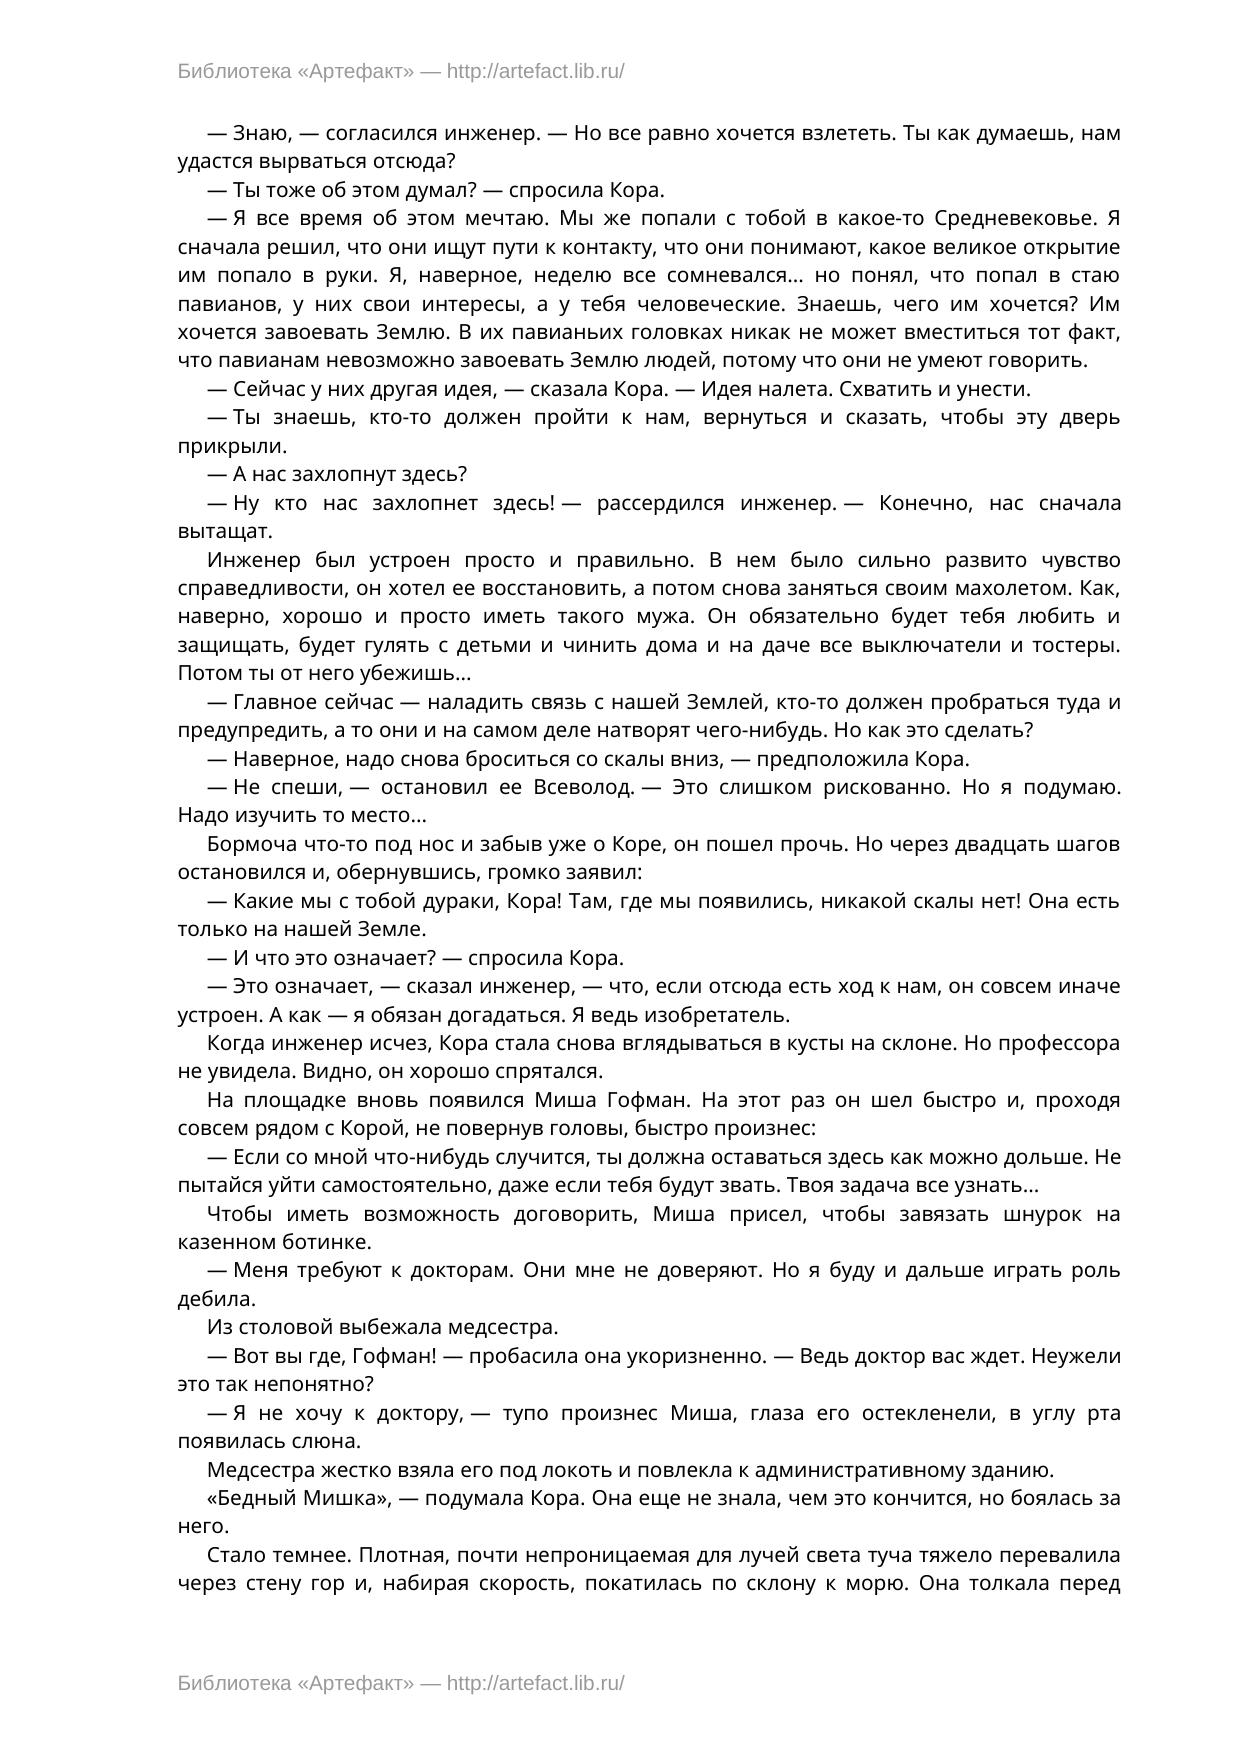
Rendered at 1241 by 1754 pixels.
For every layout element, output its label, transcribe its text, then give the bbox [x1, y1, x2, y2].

text — Сейчас у них другая идея, — сказала Кора. — Идея налета. Схватить и унести. [177, 374, 1122, 402]
text Чтобы иметь возможность договорить, Миша присел, чтобы завязать шнурок на казенном ботинке. [177, 1199, 1122, 1256]
text — Главное сейчас — наладить связь с нашей Землей, кто-то должен пробраться туда и предупредить, а то они и на самом деле натворят чего-нибудь. Но как это сделать? [177, 687, 1122, 744]
text «Бедный Мишка», — подумала Кора. Она еще не знала, чем это кончится, но боялась за него. [177, 1483, 1122, 1540]
text — Вот вы где, Гофман! — пробасила она укоризненно. — Ведь доктор вас ждет. Неужели это так непонятно? [177, 1341, 1122, 1398]
text — Ну кто нас захлопнет здесь! — рассердился инженер. — Конечно, нас сначала вытащат. [177, 488, 1122, 545]
text — Если со мной что-нибудь случится, ты должна оставаться здесь как можно дольше. Не пытайся уйти самостоятельно, даже если тебя будут звать. Твоя задача все узнать... [177, 1142, 1122, 1199]
text — А нас захлопнут здесь? [177, 459, 1122, 488]
text — Я не хочу к доктору, — тупо произнес Миша, глаза его остекленели, в углу рта появилась слюна. [177, 1398, 1122, 1455]
text — И что это означает? — спросила Кора. [177, 943, 1122, 971]
text — Я все время об этом мечтаю. Мы же попали с тобой в какое-то Средневековье. Я сначала решил, что они ищут пути к контакту, что они понимают, какое великое открытие им попало в руки. Я, наверное, неделю все сомневался... но понял, что попал в стаю павианов, у них свои интересы, а у тебя человеческие. Знаешь, чего им хочется? Им хочется завоевать Землю. В их павианьих головках никак не может вместиться тот факт, что павианам невозможно завоевать Землю людей, потому что они не умеют говорить. [177, 203, 1122, 374]
text — Не спеши, — остановил ее Всеволод. — Это слишком рискованно. Но я подумаю. Надо изучить то место... [177, 772, 1122, 829]
text — Это означает, — сказал инженер, — что, если отсюда есть ход к нам, он совсем иначе устроен. А как — я обязан догадаться. Я ведь изобретатель. [177, 971, 1122, 1028]
text Бормоча что-то под нос и забыв уже о Коре, он пошел прочь. Но через двадцать шагов остановился и, обернувшись, громко заявил: [177, 829, 1122, 886]
text — Меня требуют к докторам. Они мне не доверяют. Но я буду и дальше играть роль дебила. [177, 1256, 1122, 1312]
text — Знаю, — согласился инженер. — Но все равно хочется взлететь. Ты как думаешь, нам удастся вырваться отсюда? [177, 118, 1122, 175]
text Медсестра жестко взяла его под локоть и повлекла к административному зданию. [177, 1455, 1122, 1483]
text — Какие мы с тобой дураки, Кора! Там, где мы появились, никакой скалы нет! Она есть только на нашей Земле. [177, 886, 1122, 943]
text — Ты тоже об этом думал? — спросила Кора. [177, 175, 1122, 203]
text — Ты знаешь, кто-то должен пройти к нам, вернуться и сказать, чтобы эту дверь прикрыли. [177, 402, 1122, 459]
text Из столовой выбежала медсестра. [177, 1312, 1122, 1341]
text Инженер был устроен просто и правильно. В нем было сильно развито чувство справедливости, он хотел ее восстановить, а потом снова заняться своим махолетом. Как, наверно, хорошо и просто иметь такого мужа. Он обязательно будет тебя любить и защищать, будет гулять с детьми и чинить дома и на даче все выключатели и тостеры. Потом ты от него убежишь... [177, 545, 1122, 687]
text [177, 1540, 1122, 1597]
text На площадке вновь появился Миша Гофман. На этот раз он шел быстро и, проходя совсем рядом с Корой, не повернув головы, быстро произнес: [177, 1085, 1122, 1142]
text — Наверное, надо снова броситься со скалы вниз, — предположила Кора. [177, 744, 1122, 772]
text Когда инженер исчез, Кора стала снова вглядываться в кусты на склоне. Но профессора не увидела. Видно, он хорошо спрятался. [177, 1028, 1122, 1085]
